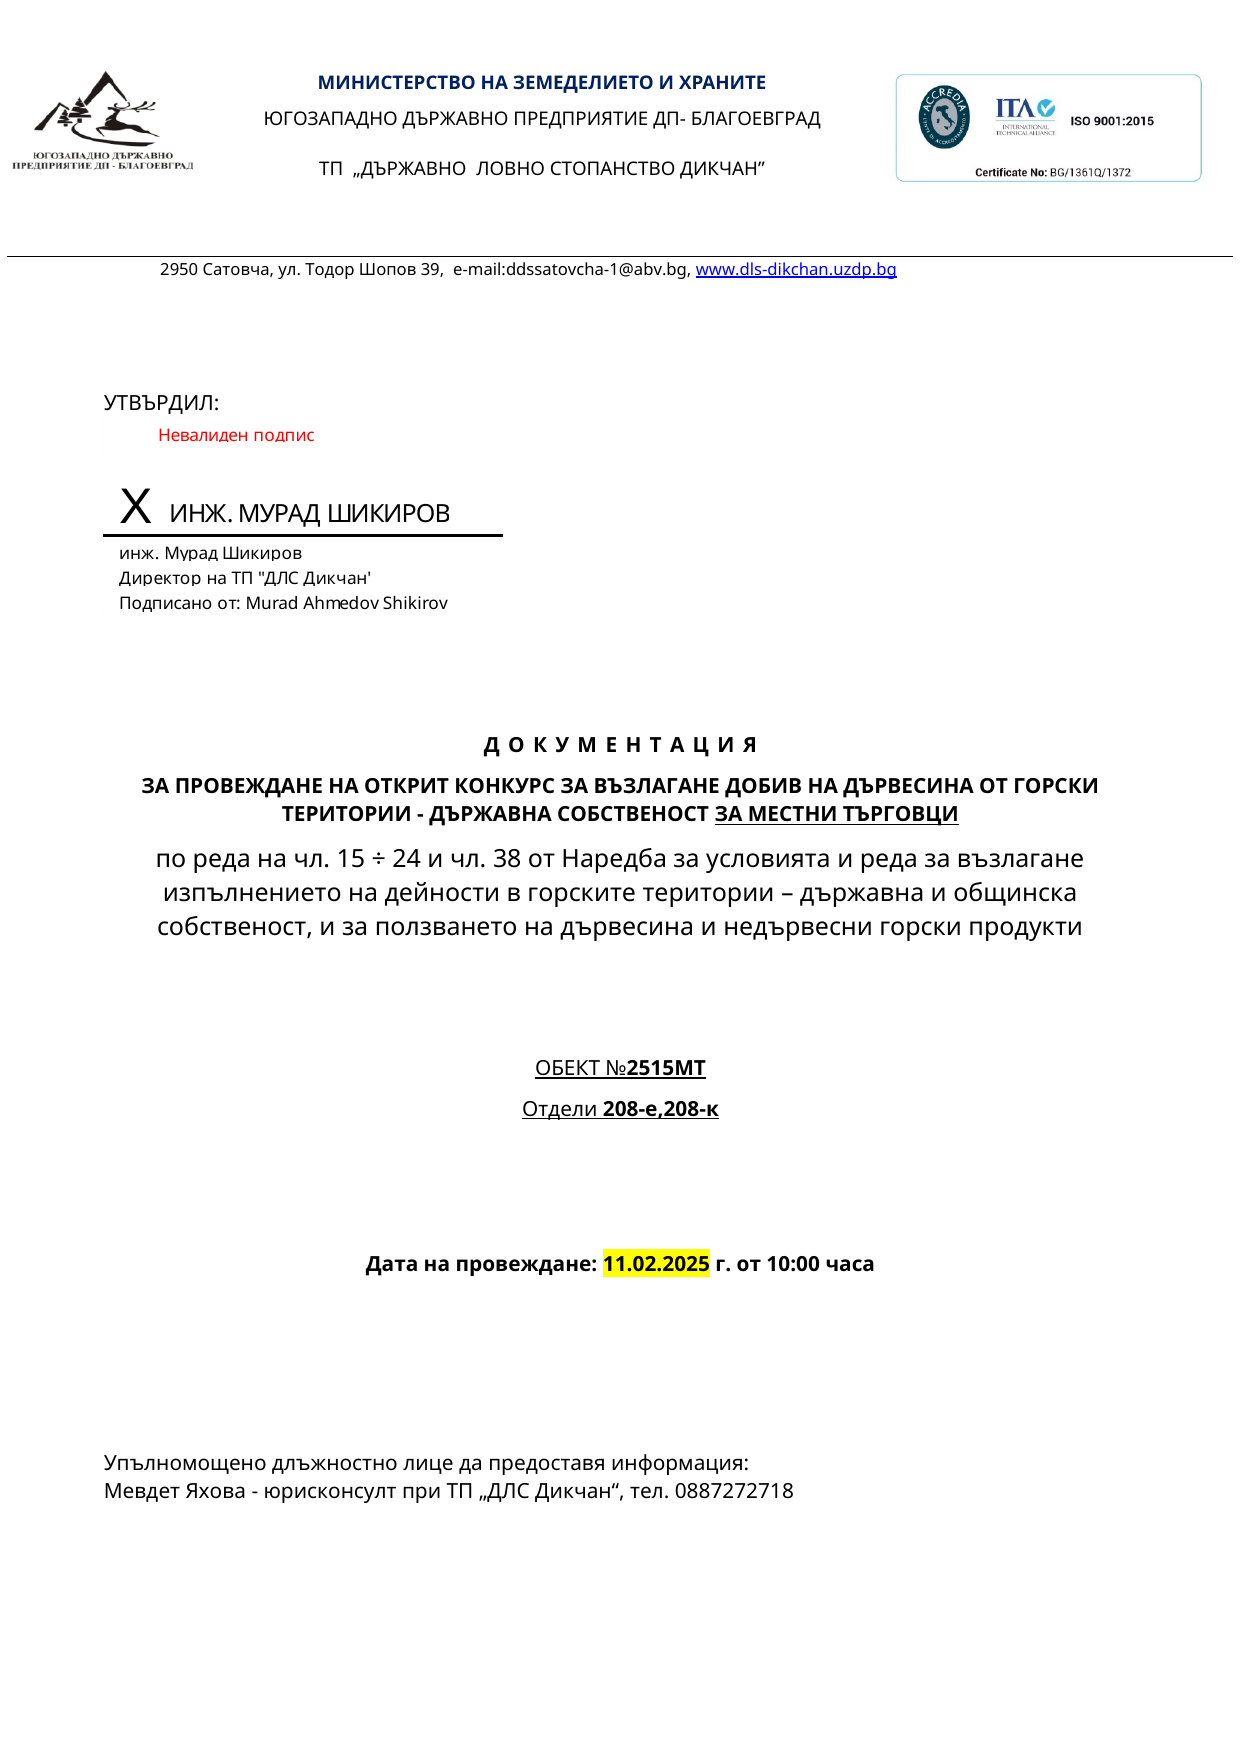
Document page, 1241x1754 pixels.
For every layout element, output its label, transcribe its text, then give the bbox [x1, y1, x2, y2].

text Дата на провеждане: 11.02.2025 г. от 10:00 часа [103, 1249, 603, 1277]
text ОБЕКТ №2515МТ [103, 1053, 1137, 1081]
table_header МИНИСТЕРСТВО НА ЗЕМЕДЕЛИЕТО И ХРАНИТЕ ЮГОЗАПАДНО ДЪРЖАВНО ПРЕДПРИЯТИЕ ДП- БЛАГОЕВГРАД ТП „ДЪРЖАВНО ЛОВНО СТОПАНСТВО ДИКЧАН” [204, 44, 879, 256]
text УТВЪРДИЛ: [103, 388, 1137, 416]
text Дата на провеждане: 11.02.2025 г. от 10:00 часа [710, 1249, 1137, 1277]
text Отдели 208-е,208-к [103, 1094, 1137, 1122]
text ЗА ПРОВЕЖДАНЕ НА ОТКРИТ КОНКУРС ЗА ВЪЗЛАГАНЕ ДОБИВ НА ДЪРВЕСИНА ОТ ГОРСКИ ТЕРИТОРИИ - ДЪРЖАВНА СОБСТВЕНОСТ ЗА МЕСТНИ ТЪРГОВЦИ [103, 771, 1137, 828]
table_header [7, 44, 204, 256]
text 2950 Сатовча, ул. Тодор Шопов 39, e-mail:ddssatovcha-1@abv.bg, www.dls-dikchan.uzdp.bg [103, 257, 1137, 280]
text Упълномощено длъжностно лице да предоставя информация: [103, 1448, 1137, 1476]
text ДОКУМЕНТАЦИЯ [103, 730, 1137, 759]
text Мевдет Яхова - юрисконсулт при ТП „ДЛС Дикчан“, тел. 0887272718 [103, 1476, 1137, 1504]
picture [890, 70, 1204, 184]
table_header [880, 44, 1233, 256]
picture [12, 71, 193, 170]
text по реда на чл. 15 ÷ 24 и чл. 38 от Наредба за условията и реда за възлагане изпълнението на дейности в горските територии – държавна и общинска собственост, и за ползването на дървесина и недървесни горски продукти [103, 841, 1137, 943]
